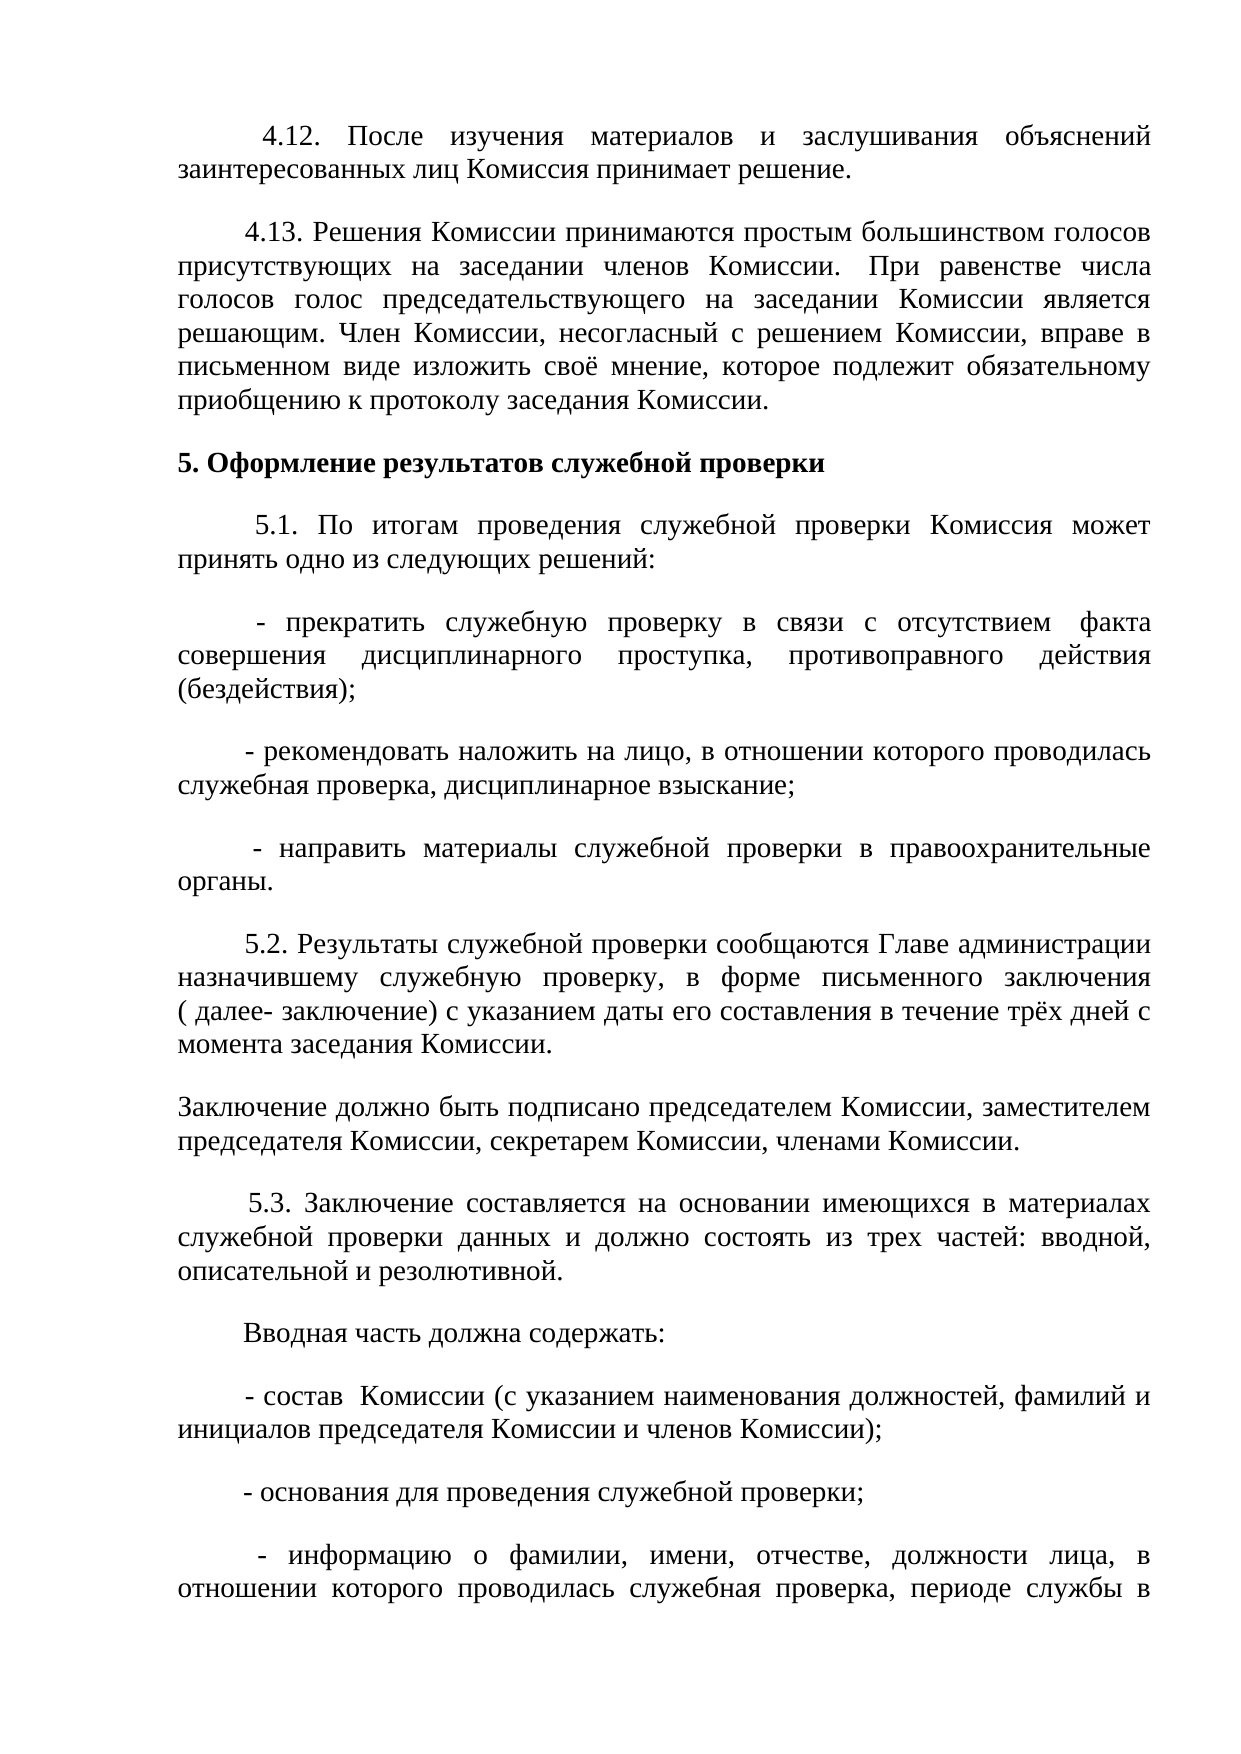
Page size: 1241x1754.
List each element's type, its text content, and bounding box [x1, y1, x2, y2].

text Заключение должно быть подписано председателем Комиссии, заместителем председателя Комиссии, секретарем Комиссии, членами Комиссии. [177, 1089, 1152, 1156]
text - основания для проведения служебной проверки; [177, 1474, 1152, 1508]
text - состав Комиссии (с указанием наименования должностей, фамилий и инициалов председателя Комиссии и членов Комиссии); [177, 1378, 1152, 1445]
text 4.13. Решения Комиссии принимаются простым большинством голосов присутствующих на заседании членов Комиссии. При равенстве числа голосов голос председательствующего на заседании Комиссии является решающим. Член Комиссии, несогласный с решением Комиссии, вправе в письменном виде изложить своё мнение, которое подлежит обязательному приобщению к протоколу заседания Комиссии. [177, 214, 1152, 416]
text 5.3. Заключение составляется на основании имеющихся в материалах служебной проверки данных и должно состоять из трех частей: вводной, описательной и резолютивной. [177, 1186, 1152, 1286]
text - направить материалы служебной проверки в правоохранительные органы. [177, 830, 1152, 897]
text Вводная часть должна содержать: [177, 1315, 1152, 1349]
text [177, 1537, 1152, 1604]
text - рекомендовать наложить на лицо, в отношении которого проводилась служебная проверка, дисциплинарное взыскание; [177, 733, 1152, 801]
text 5. Оформление результатов служебной проверки [177, 445, 1152, 478]
text - прекратить служебную проверку в связи с отсутствием факта совершения дисциплинарного проступка, противоправного действия (бездействия); [177, 604, 1152, 704]
text 4.12. После изучения материалов и заслушивания объяснений заинтересованных лиц Комиссия принимает решение. [177, 118, 1152, 185]
text 5.2. Результаты служебной проверки сообщаются Главе администрации назначившему служебную проверку, в форме письменного заключения ( далее- заключение) с указанием даты его составления в течение трёх дней с момента заседания Комиссии. [177, 926, 1152, 1060]
text 5.1. По итогам проведения служебной проверки Комиссия может принять одно из следующих решений: [177, 507, 1152, 574]
